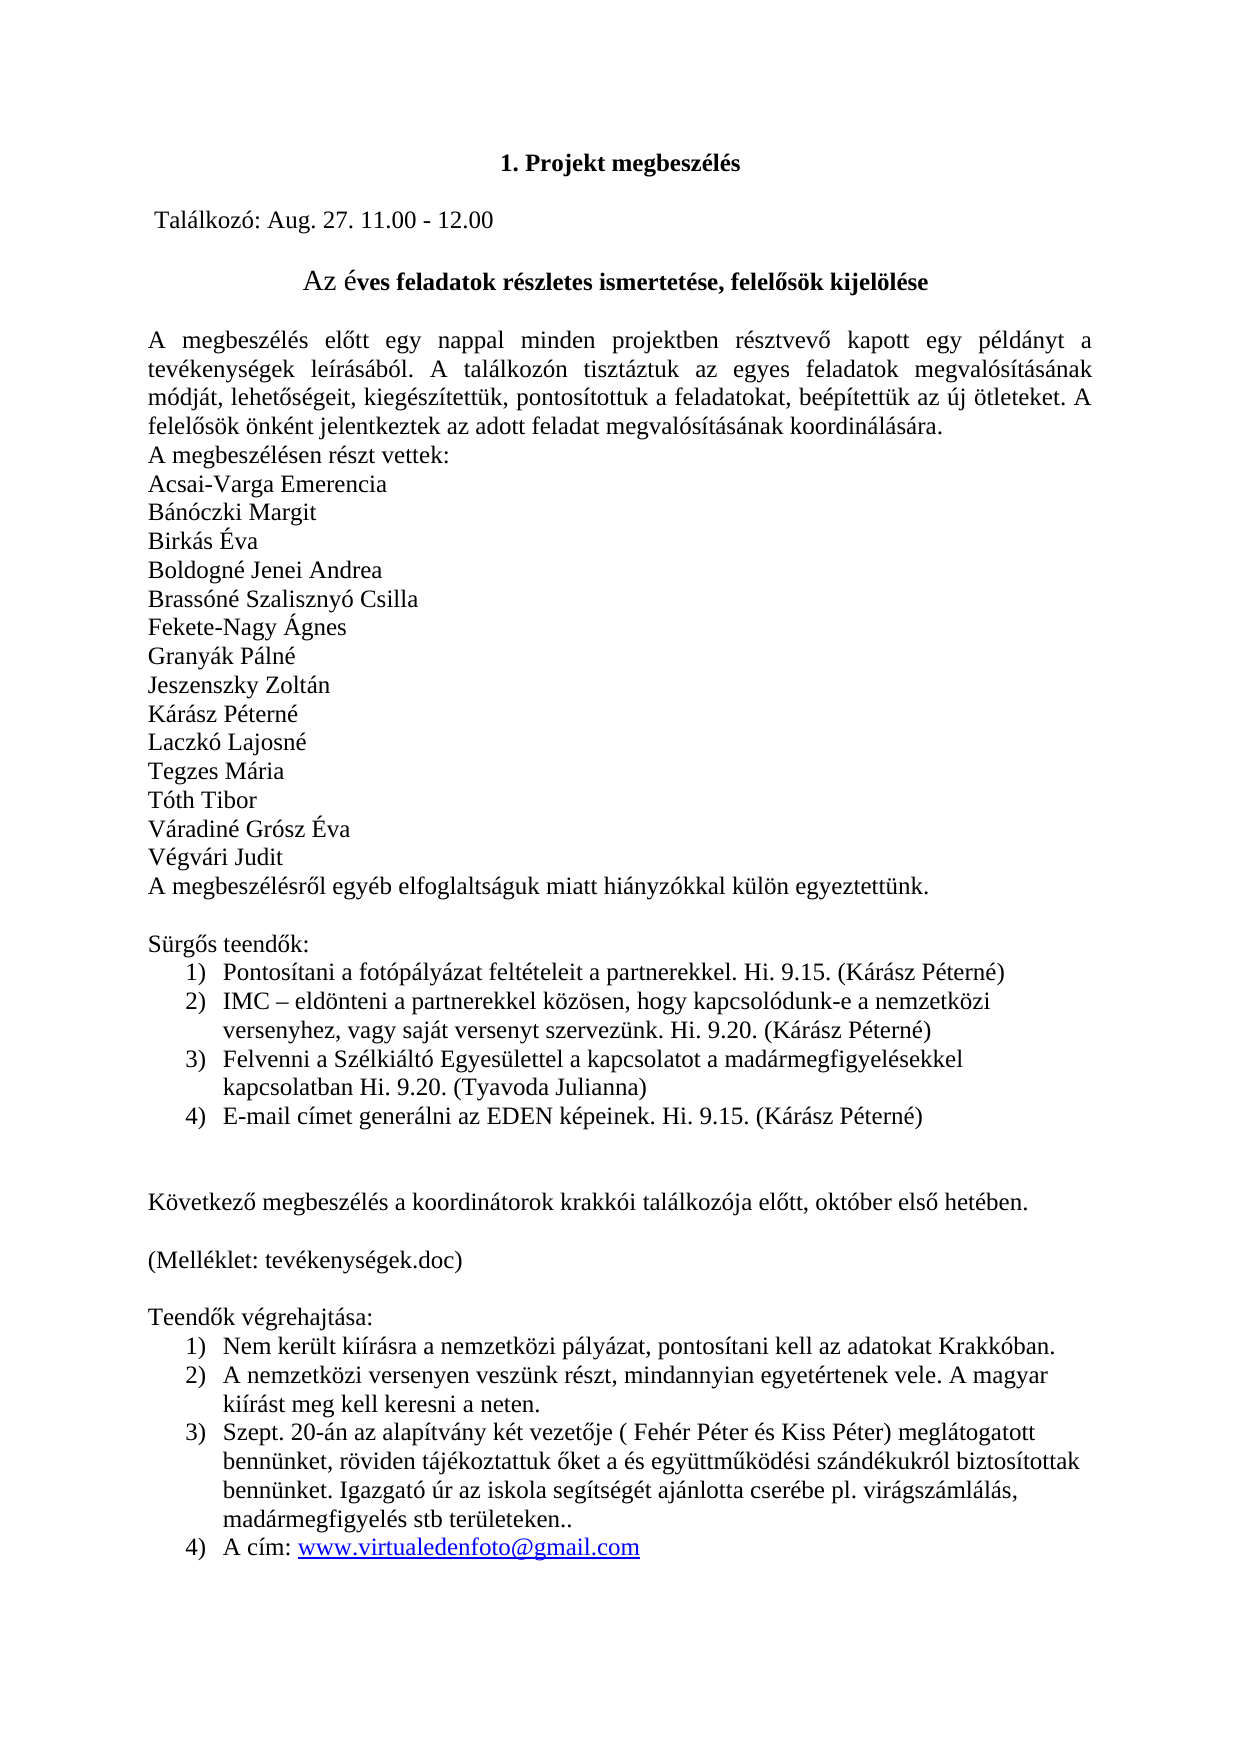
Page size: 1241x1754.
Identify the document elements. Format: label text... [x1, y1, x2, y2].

text Végvári Judit [148, 842, 1093, 871]
text Tegzes Mária [148, 756, 1093, 785]
text A megbeszélésről egyéb elfoglaltságuk miatt hiányzókkal külön egyeztettünk. [148, 871, 1093, 900]
list Szept. 20-án az alapítvány két vezetője ( Fehér Péter és Kiss Péter) meglátogatott bennünket, röviden tájékoztattuk őket a és együttműködési szándékukról biztosítottak bennünket. Igazgató úr az iskola segítségét ajánlotta cserébe pl. virágszámlálás, madármegfigyelés stb területeken.. [185, 1417, 1093, 1532]
text Teendők végrehajtása: [148, 1302, 1093, 1331]
list E-mail címet generálni az EDEN képeinek. Hi. 9.15. (Kárász Péterné) [185, 1101, 1093, 1130]
text Sürgős teendők: [148, 929, 1093, 957]
text (Melléklet: tevékenységek.doc) [148, 1245, 1093, 1274]
text Váradiné [148, 814, 1093, 842]
text Fekete-Nagy Ágnes [148, 612, 1093, 641]
text A megbeszélésen részt vettek: [148, 440, 1093, 469]
text Találkozó: Aug. 27. 11.00 - 12.00 [148, 205, 1093, 234]
list A nemzetközi versenyen veszünk részt, mindannyian egyetértenek vele. A magyar kiírást meg kell keresni a neten. [185, 1360, 1093, 1417]
text Birkás Éva [148, 526, 1093, 555]
text Acsai-Varga Emerencia [148, 469, 1093, 497]
text 1. Projekt megbeszélés [148, 148, 1093, 176]
text Granyák Pálné [148, 641, 1093, 670]
list A cím: www.virtualedenfoto@gmail.com [185, 1532, 1093, 1561]
list Felvenni a Szélkiáltó Egyesülettel a kapcsolatot a madármegfigyelésekkel kapcsolatban Hi. 9.20. (Tyavoda Julianna) [185, 1044, 1093, 1101]
text Boldogné Jenei Andrea [148, 555, 1093, 584]
text Következő megbeszélés a koordinátorok krakkói találkozója előtt, október első hetében. [148, 1187, 1093, 1216]
text Brassóné Szalisznyó Csilla [148, 584, 1093, 612]
list Nem került kiírásra a nemzetközi pályázat, pontosítani kell az adatokat Krakkóban. [185, 1331, 1093, 1360]
list Pontosítani a fotópályázat feltételeit a partnerekkel. Hi. 9.15. (Kárász Péterné) [185, 957, 1093, 986]
text Az éves feladatok részletes ismertetése, felelősök kijelölése [221, 263, 1093, 296]
text Kárász Péterné [148, 699, 1093, 727]
list IMC – eldönteni a partnerekkel közösen, hogy kapcsolódunk-e a nemzetközi versenyhez, vagy saját versenyt szervezünk. Hi. 9.20. (Kárász Péterné) [185, 986, 1093, 1044]
text A megbeszélés előtt egy nappal minden projektben résztvevő kapott egy példányt a tevékenységek leírásából. A találkozón tisztáztuk az egyes feladatok megvalósításának módját, lehetőségeit, kiegészítettük, pontosítottuk a feladatokat, beépítettük az új ötleteket. A felelősök önként jelentkeztek az adott feladat megvalósításának koordinálására. [148, 325, 1093, 440]
text Bánóczki Margit [148, 497, 1093, 526]
text Laczkó Lajosné [148, 727, 1093, 756]
text Jeszenszky Zoltán [148, 670, 1093, 699]
